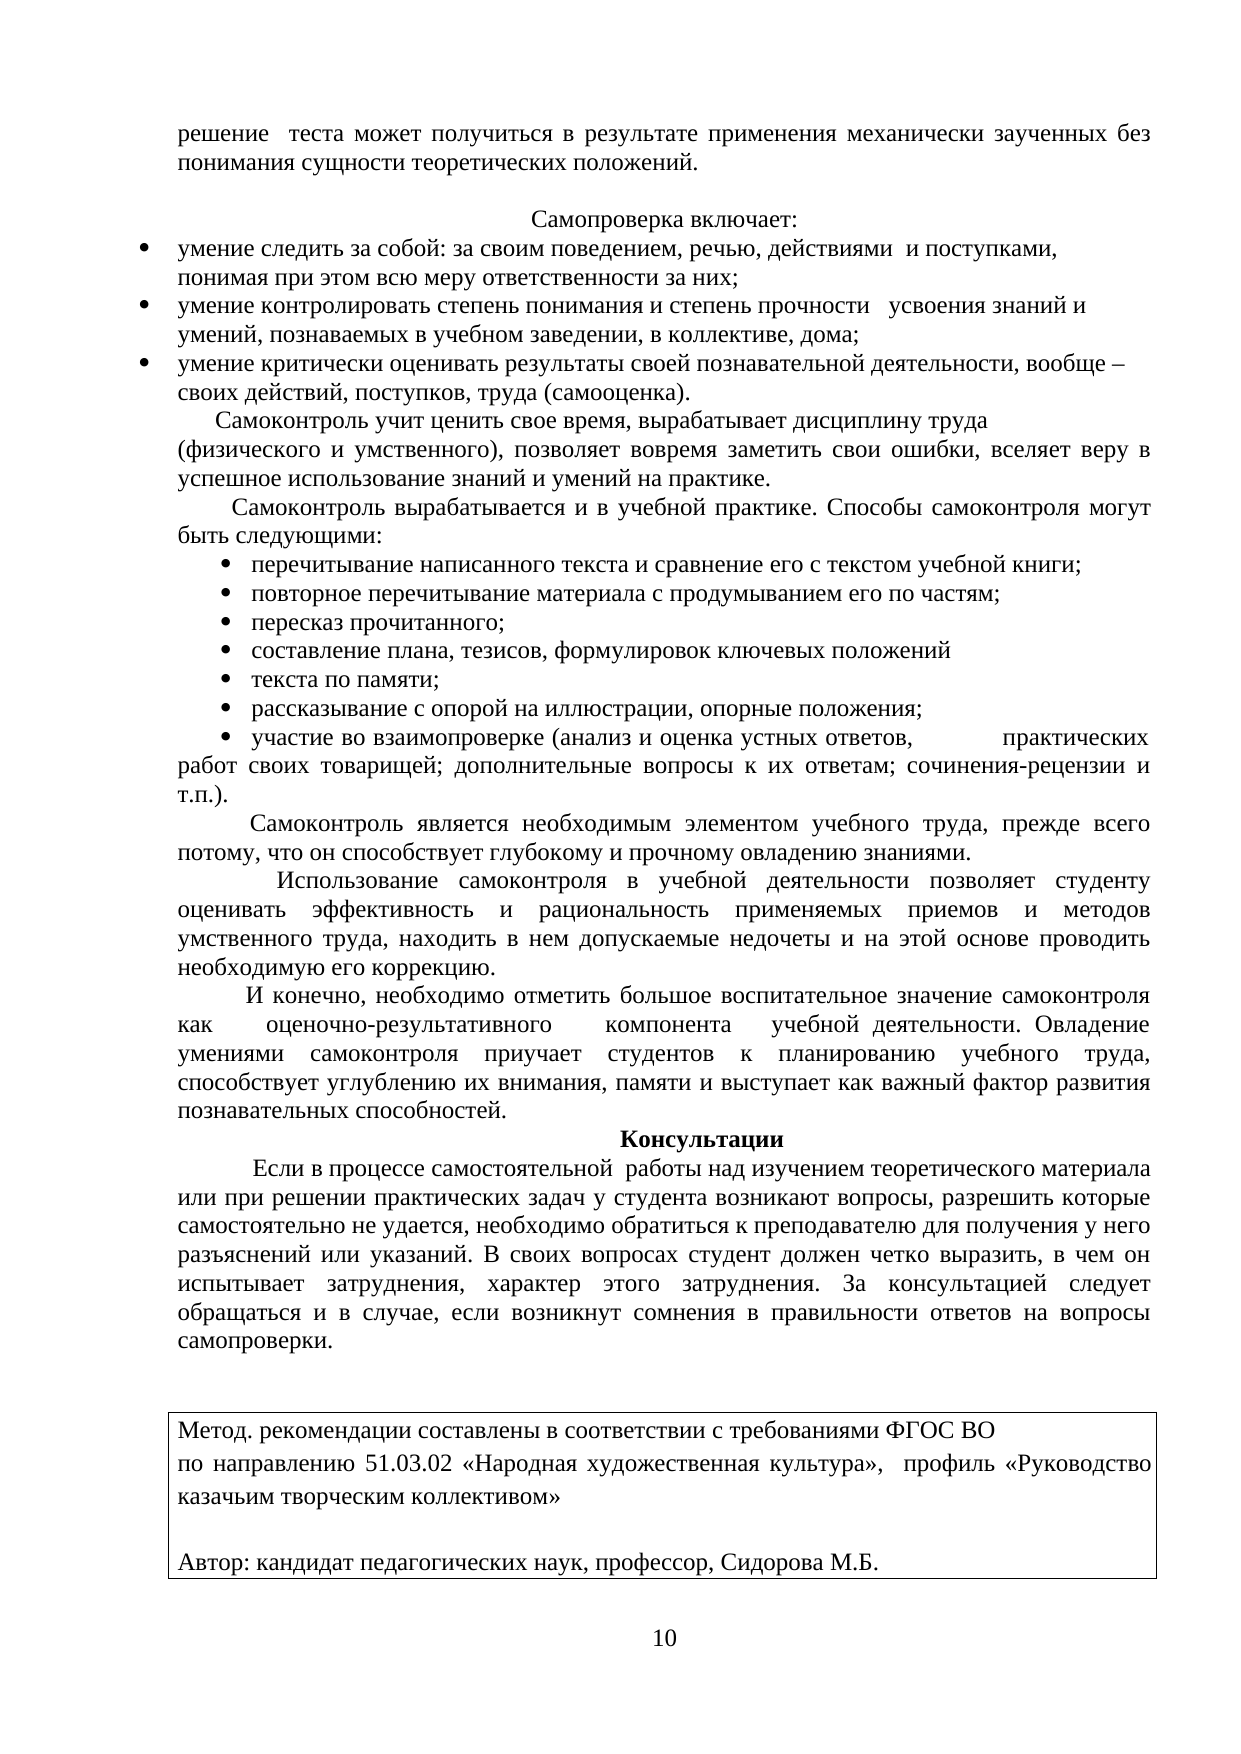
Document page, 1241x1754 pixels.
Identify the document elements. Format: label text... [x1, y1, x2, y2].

list пересказ прочитанного; [177, 607, 1152, 636]
text Самоконтроль вырабатывается и в учебной практике. Способы самоконтроля могут быть следующими: [177, 492, 1152, 549]
text Автор: кандидат педагогических наук, профессор, Сидорова М.Б. [169, 1544, 1156, 1578]
list перечитывание написанного текста и сравнение его с текстом учебной книги; [177, 549, 1152, 578]
list умение контролировать степень понимания и степень прочности усвоения знаний и умений, познаваемых в учебном заведении, в коллективе, дома; [140, 291, 1152, 348]
list текста по памяти; [177, 664, 1152, 693]
text Самоконтроль учит ценить свое время, вырабатывает дисциплину труда [177, 406, 1152, 434]
text Использование самоконтроля в учебной деятельности позволяет студенту оценивать эффективность и рациональность применяемых приемов и методов умственного труда, находить в нем допускаемые недочеты и на этой основе проводить необходимую его коррекцию. [177, 866, 1152, 981]
text Самоконтроль является необходимым элементом учебного труда, прежде всего потому, что он способствует глубокому и прочному овладению знаниями. [177, 808, 1152, 866]
text Если в процессе самостоятельной работы над изучением теоретического материала или при решении практических задач у студента возникают вопросы, разрешить которые самостоятельно не удается, необходимо обратиться к преподавателю для получения у него разъяснений или указаний. В своих вопросах студент должен четко выразить, в чем он испытывает затруднения, характер этого затруднения. За консультацией следует обращаться и в случае, если возникнут сомнения в правильности ответов на вопросы самопроверки. [177, 1153, 1152, 1354]
list рассказывание с опорой на иллюстрации, опорные положения; [177, 693, 1152, 722]
list повторное перечитывание материала с продумыванием его по частям; [177, 578, 1152, 607]
list участие во взаимопроверке (анализ и оценка устных ответов, практических работ своих товарищей; дополнительные вопросы к их ответам; сочинения-рецензии и т.п.). [177, 722, 1152, 808]
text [177, 118, 1152, 176]
text И конечно, необходимо отметить большое воспитательное значение самоконтроля как оценочно-результативного компонента учебной деятельности. Овладение умениями самоконтроля приучает студентов к планированию учебного труда, способствует углублению их внимания, памяти и выступает как важный фактор развития познавательных способностей. [177, 981, 1152, 1124]
text (физического и умственного), позволяет вовремя заметить свои ошибки, вселяет веру в успешное использование знаний и умений на практике. [177, 434, 1152, 492]
text по направлению 51.03.02 «Народная художественная культура», профиль «Руководство казачьим творческим коллективом» [169, 1445, 1156, 1510]
text Самопроверка включает: [177, 204, 1152, 233]
list умение критически оценивать результаты своей познавательной деятельности, вообще – своих действий, поступков, труда (самооценка). [140, 348, 1152, 406]
list умение следить за собой: за своим поведением, речью, действиями и поступками, понимая при этом всю меру ответственности за них; [140, 233, 1152, 291]
list составление плана, тезисов, формулировок ключевых положений [177, 636, 1152, 664]
text Метод. рекомендации составлены в соответствии с требованиями ФГОС ВО [169, 1413, 1156, 1444]
text Консультации [177, 1124, 1152, 1153]
